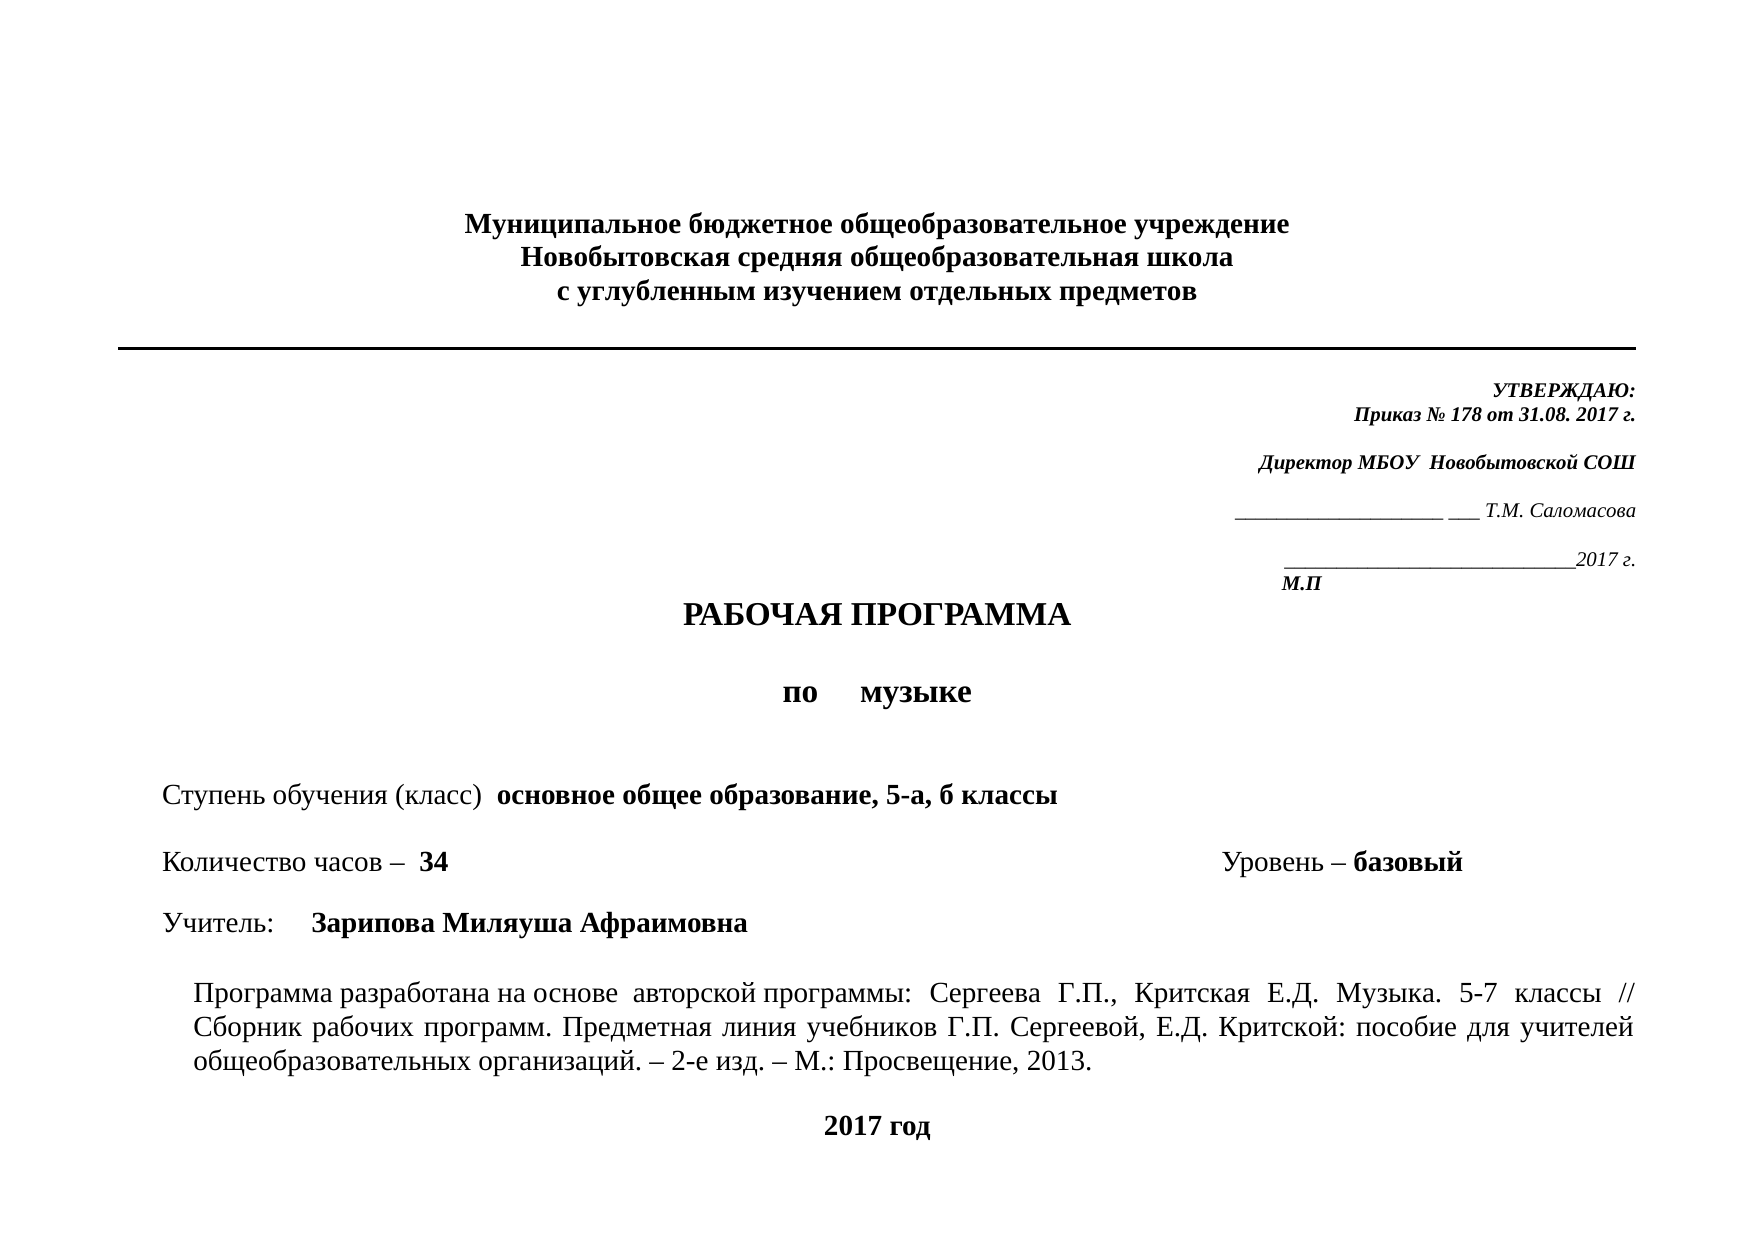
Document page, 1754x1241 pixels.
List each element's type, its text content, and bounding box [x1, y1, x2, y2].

list Программа разработана на основе авторской программы: Сергеева Г.П., Критская Е.Д. Музыка. 5-7 классы // Сборник рабочих программ. Предметная линия учебников Г.П. Сергеевой, Е.Д. Критской: пособие для учителей общеобразовательных организаций. – 2-е изд. – М.: Просвещение, 2013. [193, 976, 1636, 1076]
text ____________________________2017 г. [118, 547, 1636, 571]
text Директор МБОУ Новобытовской СОШ [118, 450, 1636, 474]
text Муниципальное бюджетное общеобразовательное учреждение [118, 206, 1636, 239]
text УТВЕРЖДАЮ: [118, 378, 1636, 402]
text 2017 год [118, 1108, 1636, 1142]
text по музыке [118, 671, 1636, 710]
text Ступень обучения (класс) основное общее образование, 5-а, б классы [118, 777, 1636, 810]
text ____________________ ___ Т.М. Саломасова [118, 498, 1636, 522]
text Новобытовская средняя общеобразовательная школа [118, 239, 1636, 273]
text Учитель: Зарипова Миляуша Афраимовна [118, 905, 1636, 939]
text с углубленным изучением отдельных предметов [118, 273, 1636, 307]
text Количество часов – 34 Уровень – базовый [118, 844, 1636, 877]
text Приказ № 178 от 31.08. 2017 г. [118, 402, 1636, 426]
text РАБОЧАЯ ПРОГРАММА [118, 595, 1636, 633]
text М.П [118, 571, 1636, 595]
